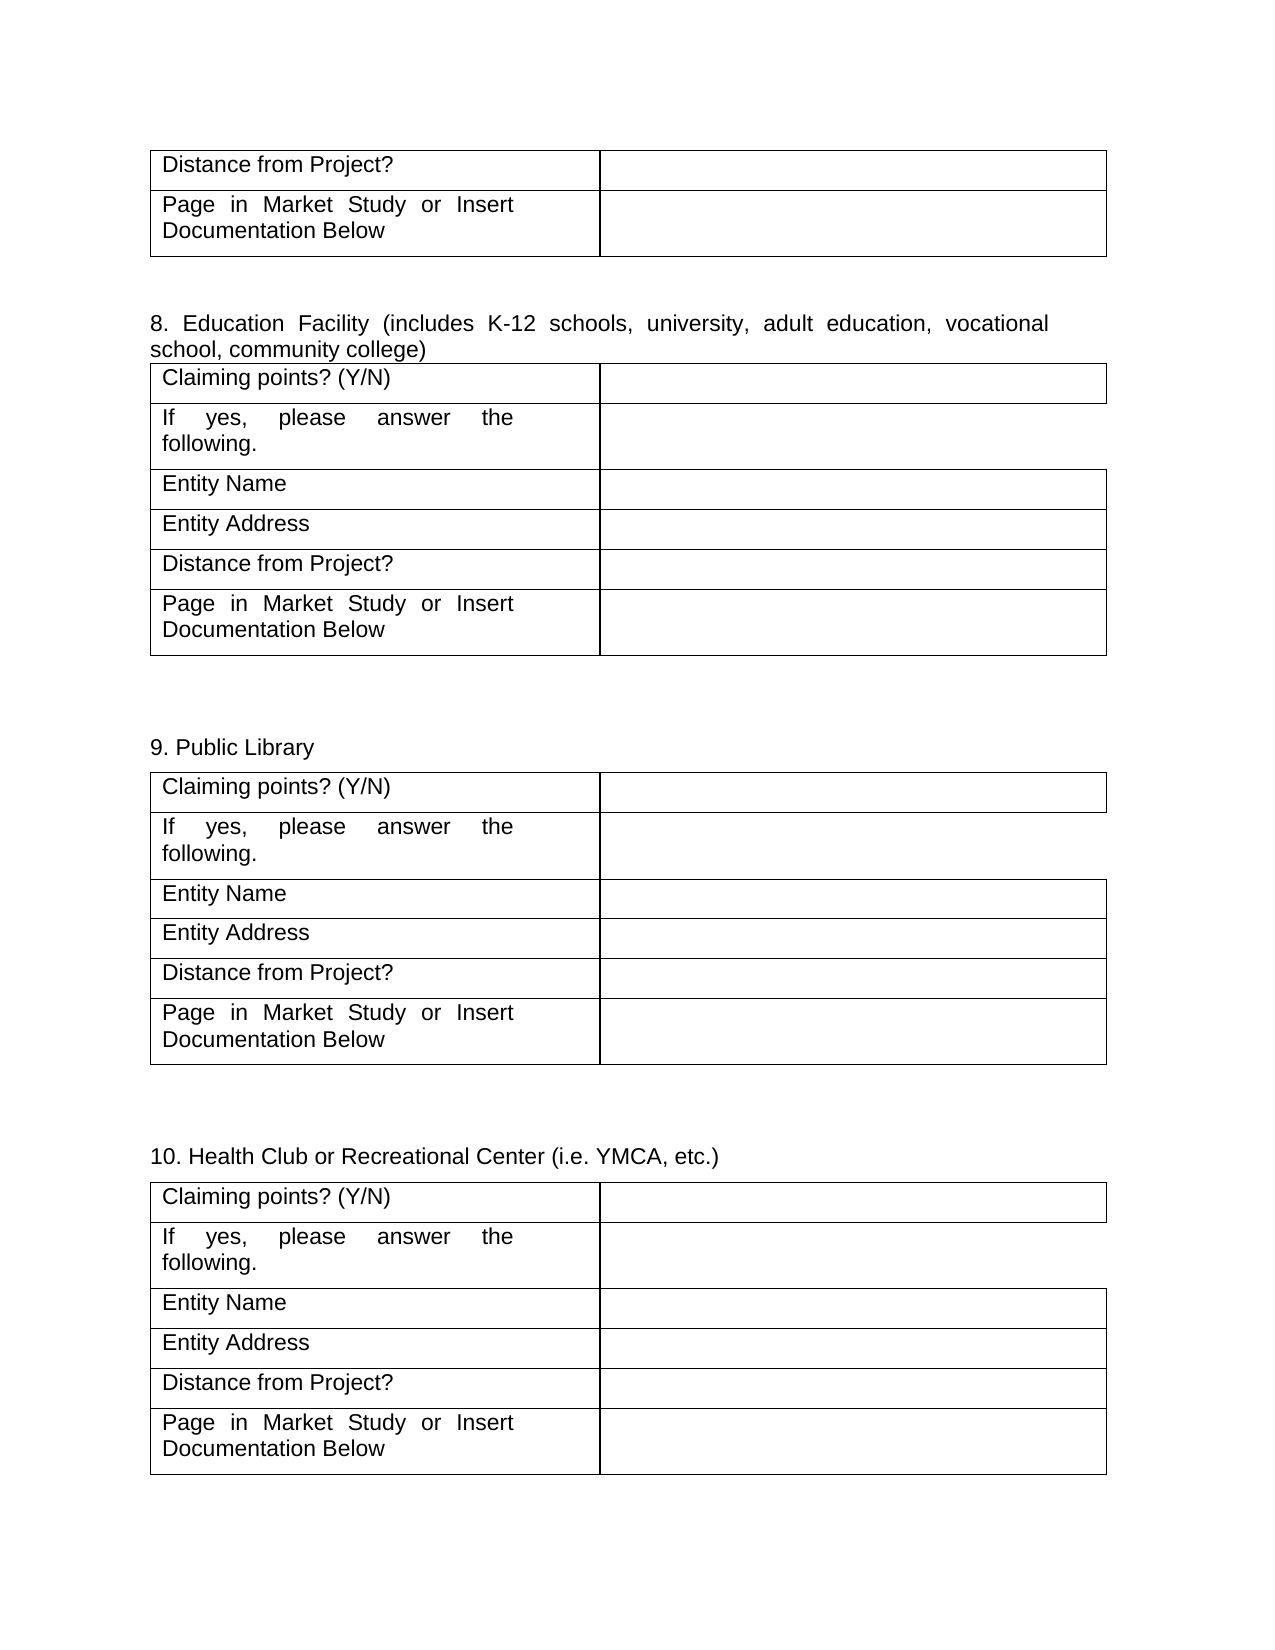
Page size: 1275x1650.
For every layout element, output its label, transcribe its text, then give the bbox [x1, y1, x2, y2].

table_header Claiming points? (Y/N) [151, 1183, 599, 1222]
table_cell Entity Address [151, 919, 599, 958]
table_cell [601, 191, 1106, 256]
table_cell [601, 1289, 1106, 1328]
table_cell [601, 1329, 1106, 1368]
table_cell [601, 880, 1106, 918]
table_header Claiming points? (Y/N) [151, 773, 599, 812]
table_cell [601, 1369, 1106, 1408]
table_cell [601, 470, 1106, 509]
table_cell Distance from Project? [151, 959, 599, 998]
table_cell Distance from Project? [151, 550, 599, 588]
table_cell Page in Market Study or Insert Documentation Below [151, 1409, 599, 1474]
table_cell Entity Address [151, 1329, 599, 1368]
table_cell Page in Market Study or Insert Documentation Below [151, 590, 599, 655]
table_cell [601, 999, 1106, 1064]
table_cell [151, 191, 599, 256]
table_cell Entity Name [151, 470, 599, 509]
table_header Claiming points? (Y/N) [151, 364, 599, 402]
table_cell [601, 590, 1106, 655]
table_cell If yes, please answer the following. [151, 1223, 599, 1288]
table_header [601, 773, 1106, 812]
text 10. Health Club or Recreational Center (i.e. YMCA, etc.) [150, 1143, 1050, 1169]
table_cell Entity Address [151, 510, 599, 548]
text 8. Education Facility (includes K-12 schools, university, adult education, vocational school, community college) [150, 310, 1050, 363]
text 9. Public Library [150, 733, 1050, 760]
table_cell Entity Name [151, 880, 599, 918]
table_cell If yes, please answer the following. [151, 404, 599, 469]
table_cell [601, 151, 1106, 190]
table_cell Page in Market Study or Insert Documentation Below [151, 999, 599, 1064]
table_cell [601, 1409, 1106, 1474]
table_header [601, 364, 1106, 402]
table_cell [601, 919, 1106, 958]
table_cell [601, 510, 1106, 548]
table_cell Entity Name [151, 1289, 599, 1328]
table_cell [601, 959, 1106, 998]
table_cell [601, 550, 1106, 588]
table_header [601, 1183, 1106, 1222]
table_cell Distance from Project? [151, 151, 599, 190]
table_cell If yes, please answer the following. [151, 813, 599, 878]
table_cell Distance from Project? [151, 1369, 599, 1408]
